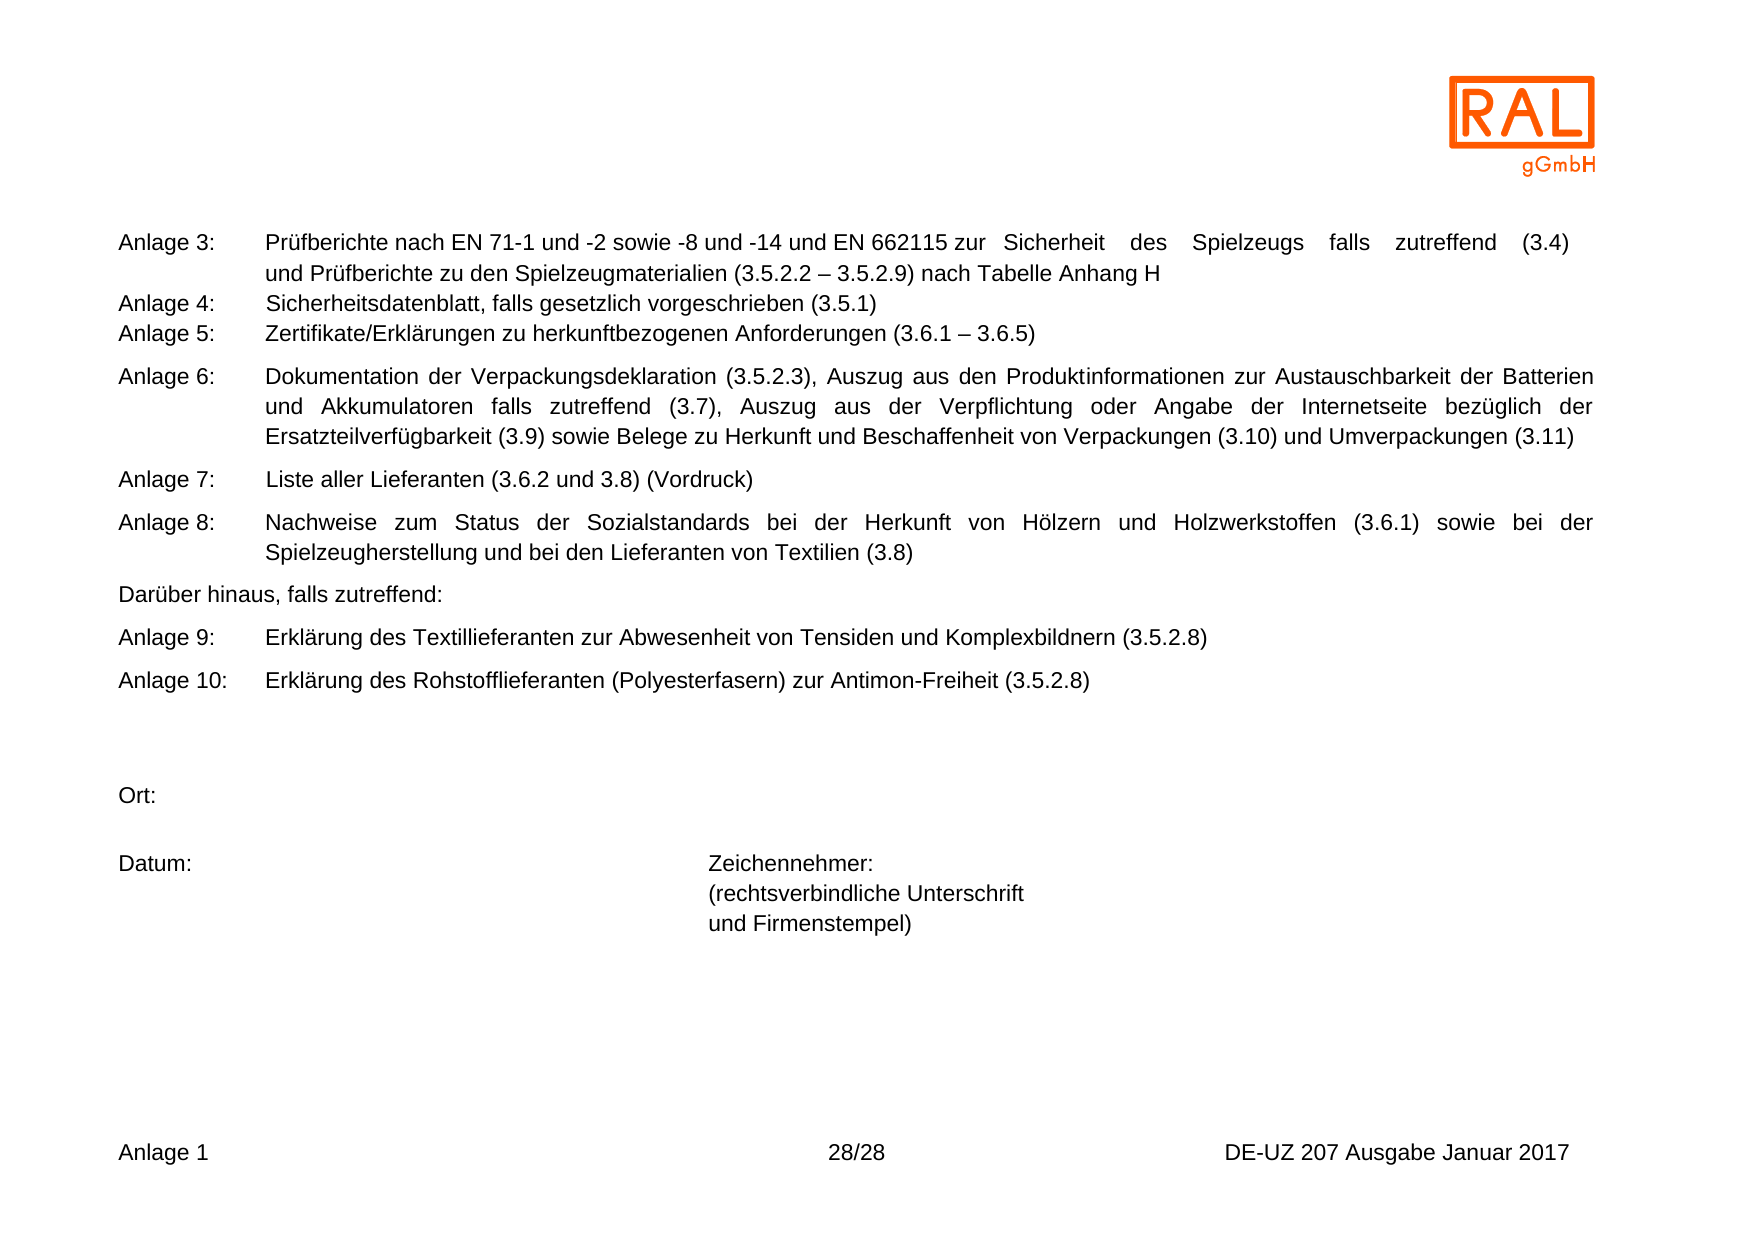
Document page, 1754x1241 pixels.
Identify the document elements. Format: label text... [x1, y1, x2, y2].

text (rechtsverbindliche Unterschrift [118, 880, 1594, 907]
text Ort: [118, 782, 1594, 809]
text Anlage 4: Sicherheitsdatenblatt, falls gesetzlich vorgeschrieben (3.5.1) [118, 290, 1594, 316]
text und Firmenstempel) [118, 910, 1594, 937]
text Anlage 10: Erklärung des Rohstofflieferanten (Polyesterfasern) zur Antimon-Freiheit (3.5.2.8) [118, 667, 1594, 693]
text Anlage 5: Zertifikate/Erklärungen zu herkunftbezogenen Anforderungen (3.6.1 – 3.6.5) [118, 320, 1594, 346]
text Darüber hinaus, falls zutreffend: [118, 581, 1594, 608]
text Anlage 7: Liste aller Lieferanten (3.6.2 und 3.8) (Vordruck) [118, 466, 1594, 492]
text Anlage 6: Dokumentation der Verpackungsdeklaration (3.5.2.3), Auszug aus den Produktinformationen zur Austauschbarkeit der Batterien und Akkumulatoren falls zutreffend (3.7), Auszug aus der Verpflichtung oder Angabe der Internetseite bezüglich der Ersatzteilverfügbarkeit (3.9) sowie Belege zu Herkunft und Beschaffenheit von Verpackungen (3.10) und Umverpackungen (3.11) [118, 363, 1594, 449]
text Datum: Zeichennehmer: [118, 850, 1594, 876]
text Anlage 8: Nachweise zum Status der Sozialstandards bei der Herkunft von Hölzern und Holzwerkstoffen (3.6.1) sowie bei der Spielzeugherstellung und bei den Lieferanten von Textilien (3.8) [118, 508, 1594, 565]
text Anlage 3: Prüfberichte nach EN 71-1 und -2 sowie -8 und -14 und EN 662115 zur Sicherheit des Spielzeugs falls zutreffend (3.4) und Prüfberichte zu den Spielzeugmaterialien (3.5.2.2 – 3.5.2.9) nach Tabelle Anhang H [118, 229, 1594, 286]
text Anlage 9: Erklärung des Textillieferanten zur Abwesenheit von Tensiden und Komplexbildnern (3.5.2.8) [118, 624, 1594, 650]
